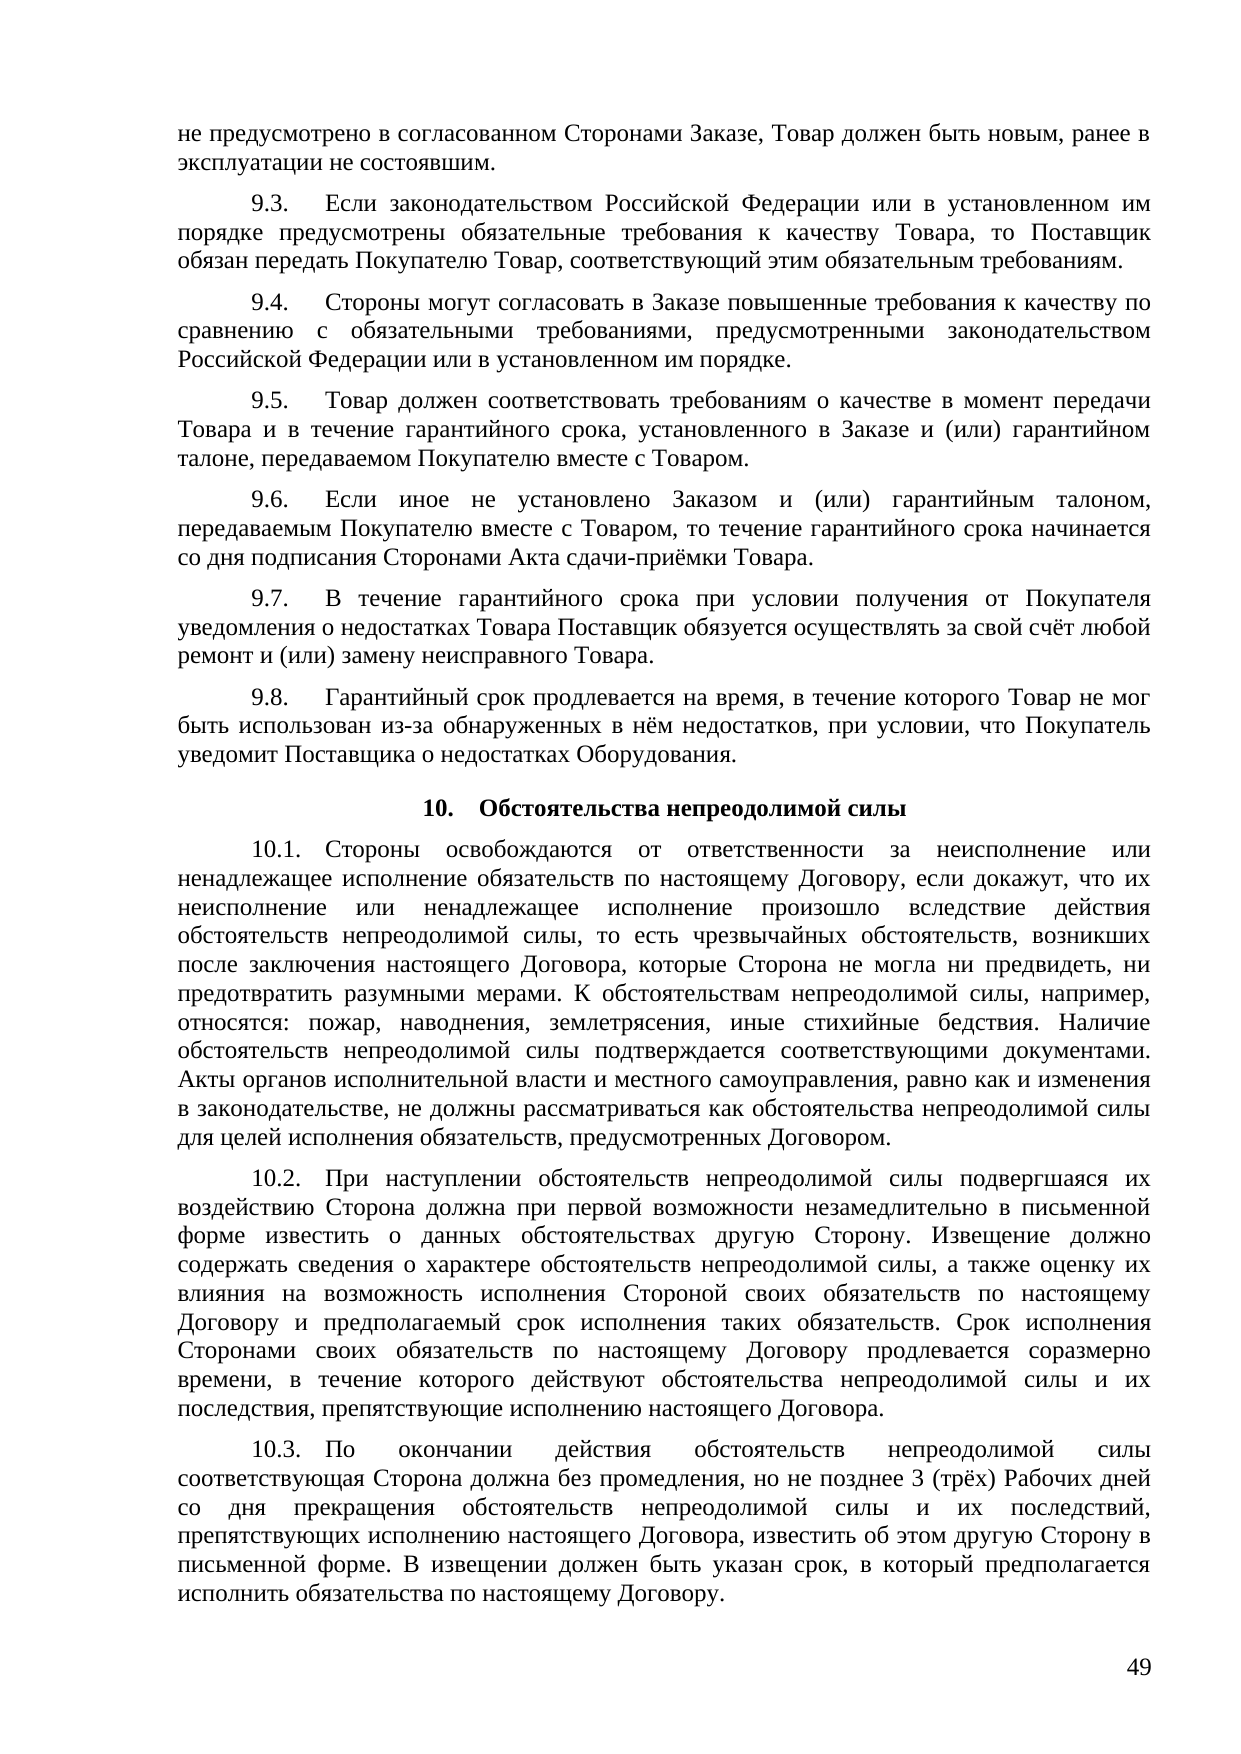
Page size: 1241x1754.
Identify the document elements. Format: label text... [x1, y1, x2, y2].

text 9.6. Если иное не установлено Заказом и (или) гарантийным талоном, передаваемым Покупателю вместе с Товаром, то течение гарантийного срока начинается со дня подписания Сторонами Акта сдачи-приёмки Товара. [177, 484, 1152, 571]
list По окончании действия обстоятельств непреодолимой силы соответствующая Сторона должна без промедления, но не позднее 3 (трёх) Рабочих дней со дня прекращения обстоятельств непреодолимой силы и их последствий, препятствующих исполнению настоящего Договора, известить об этом другую Сторону в письменной форме. В извещении должен быть указан срок, в который предполагается исполнить обязательства по настоящему Договору. [177, 1434, 1152, 1607]
text 9.8. Гарантийный срок продлевается на время, в течение которого Товар не мог быть использован из-за обнаруженных в нём недостатков, при условии, что Покупатель уведомит Поставщика о недостатках Оборудования. [177, 682, 1152, 768]
list При наступлении обстоятельств непреодолимой силы подвергшаяся их воздействию Сторона должна при первой возможности незамедлительно в письменной форме известить о данных обстоятельствах другую Сторону. Извещение должно содержать сведения о характере обстоятельств непреодолимой силы, а также оценку их влияния на возможность исполнения Стороной своих обязательств по настоящему Договору и предполагаемый срок исполнения таких обязательств. Срок исполнения Сторонами своих обязательств по настоящему Договору продлевается соразмерно времени, в течение которого действуют обстоятельства непреодолимой силы и их последствия, препятствующие исполнению настоящего Договора. [177, 1163, 1152, 1422]
list Стороны освобождаются от ответственности за неисполнение или ненадлежащее исполнение обязательств по настоящему Договору, если докажут, что их неисполнение или ненадлежащее исполнение произошло вследствие действия обстоятельств непреодолимой силы, то есть чрезвычайных обстоятельств, возникших после заключения настоящего Договора, которые Сторона не могла ни предвидеть, ни предотвратить разумными мерами. К обстоятельствам непреодолимой силы, например, относятся: пожар, наводнения, землетрясения, иные стихийные бедствия. Наличие обстоятельств непреодолимой силы подтверждается соответствующими документами. Акты органов исполнительной власти и местного самоуправления, равно как и изменения в законодательстве, не должны рассматриваться как обстоятельства непреодолимой силы для целей исполнения обязательств, предусмотренных Договором. [177, 834, 1152, 1151]
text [177, 118, 1152, 176]
text 9.7. В течение гарантийного срока при условии получения от Покупателя уведомления о недостатках Товара Поставщик обязуется осуществлять за свой счёт любой ремонт и (или) замену неисправного Товара. [177, 583, 1152, 669]
text 9.4. Стороны могут согласовать в Заказе повышенные требования к качеству по сравнению с обязательными требованиями, предусмотренными законодательством Российской Федерации или в установленном им порядке. [177, 287, 1152, 373]
list Обстоятельства непреодолимой силы [177, 793, 1152, 822]
text 9.5. Товар должен соответствовать требованиям о качестве в момент передачи Товара и в течение гарантийного срока, установленного в Заказе и (или) гарантийном талоне, передаваемом Покупателю вместе с Товаром. [177, 386, 1152, 472]
text 9.3. Если законодательством Российской Федерации или в установленном им порядке предусмотрены обязательные требования к качеству Товара, то Поставщик обязан передать Покупателю Товар, соответствующий этим обязательным требованиям. [177, 188, 1152, 274]
